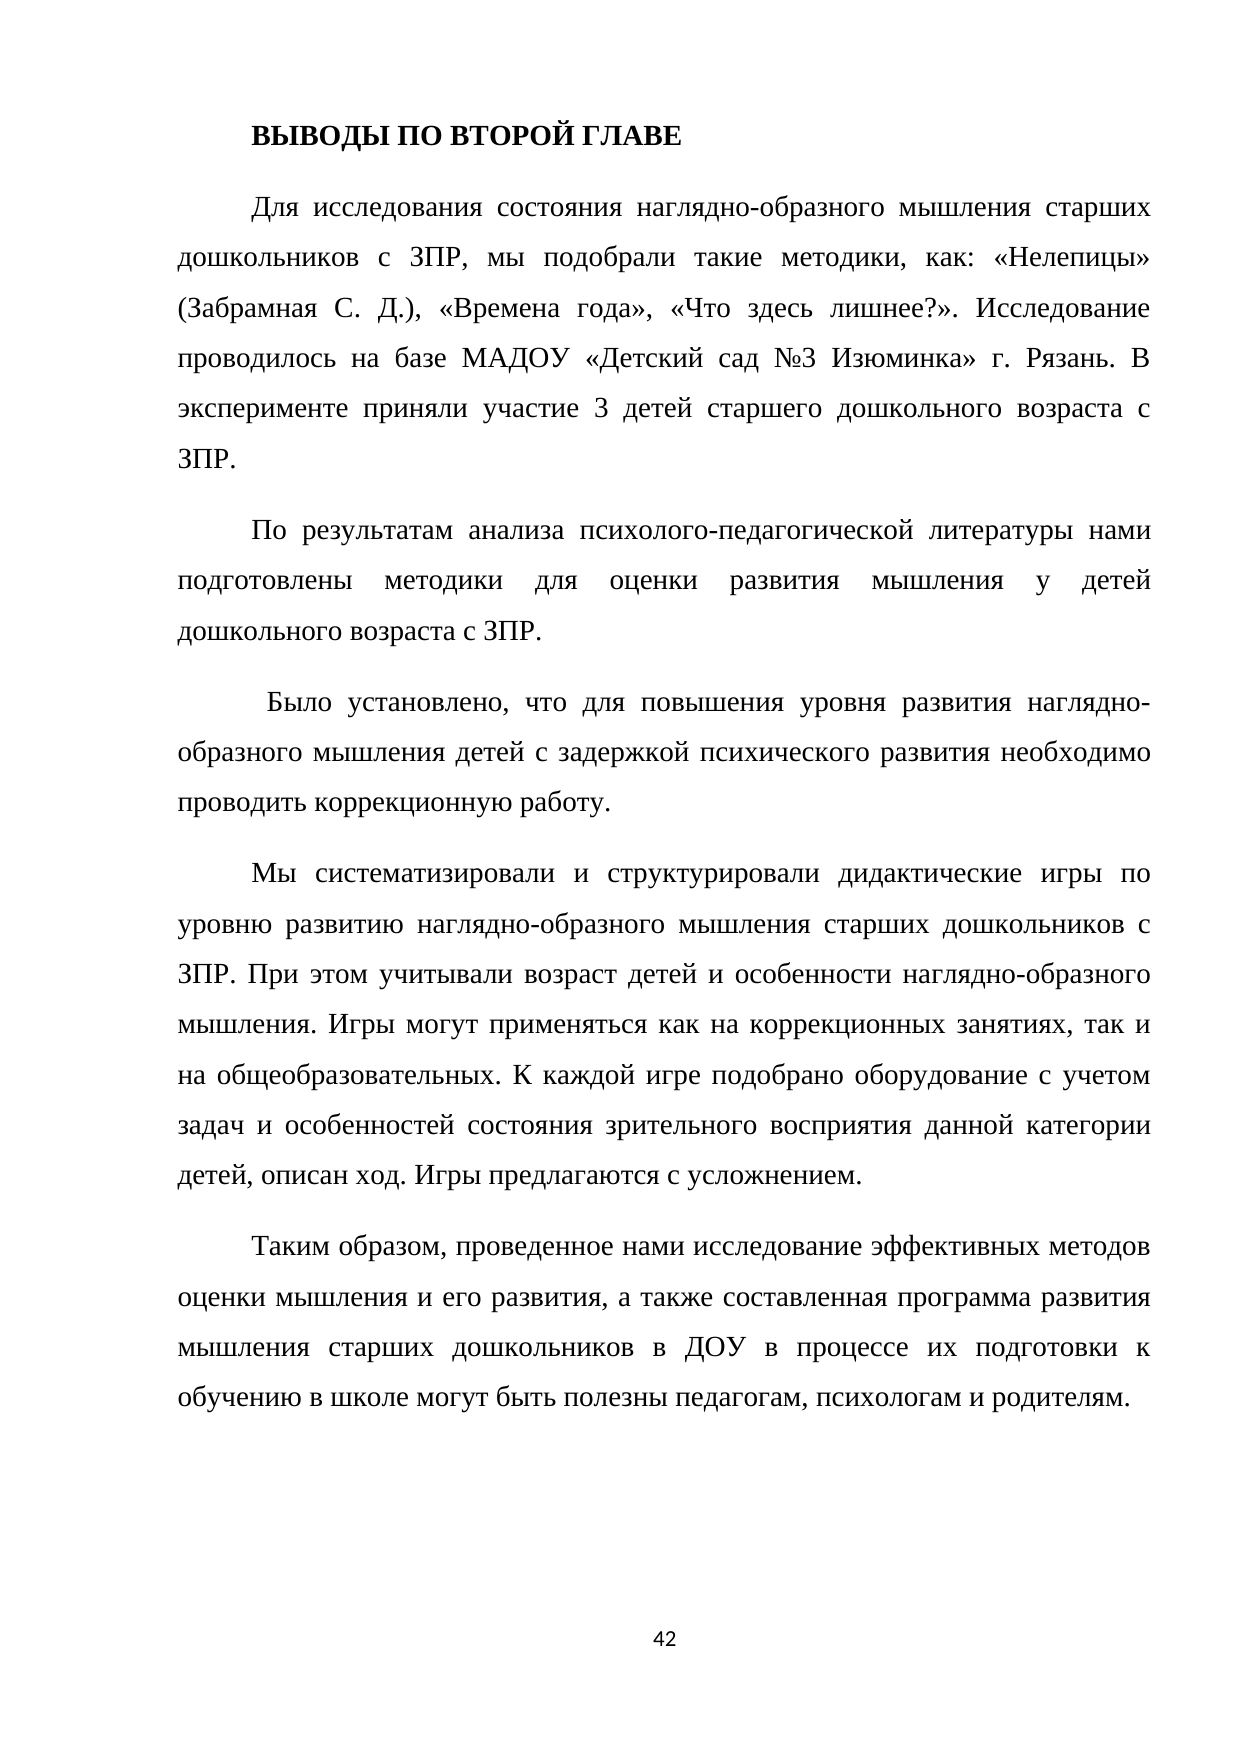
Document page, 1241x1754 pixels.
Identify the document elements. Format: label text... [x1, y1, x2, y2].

text По результатам анализа психолого-педагогической литературы нами подготовлены методики для оценки развития мышления у детей дошкольного возраста с ЗПР. [177, 512, 1152, 646]
text Мы систематизировали и структурировали дидактические игры по уровню развитию наглядно-образного мышления старших дошкольников с ЗПР. При этом учитывали возраст детей и особенности наглядно-образного мышления. Игры могут применяться как на коррекционных занятиях, так и на общеобразовательных. К каждой игре подобрано оборудование с учетом задач и особенностей состояния зрительного восприятия данной категории детей, описан ход. Игры предлагаются с усложнением. [177, 856, 1152, 1191]
text Для исследования состояния наглядно-образного мышления старших дошкольников с ЗПР, мы подобрали такие методики, как: «Нелепицы» (Забрамная С. Д.), «Времена года», «Что здесь лишнее?». Исследование проводилось на базе МАДОУ «Детский сад №3 Изюминка» г. Рязань. В эксперименте приняли участие 3 детей старшего дошкольного возраста с ЗПР. [177, 189, 1152, 474]
text Было установлено, что для повышения уровня развития наглядно-образного мышления детей с задержкой психического развития необходимо проводить коррекционную работу. [177, 684, 1152, 818]
text Таким образом, проведенное нами исследование эффективных методов оценки мышления и его развития, а также составленная программа развития мышления старших дошкольников в ДОУ в процессе их подготовки к обучению в школе могут быть полезны педагогам, психологам и родителям. [177, 1228, 1152, 1413]
text ВЫВОДЫ ПО ВТОРОЙ ГЛАВЕ [177, 118, 1152, 152]
